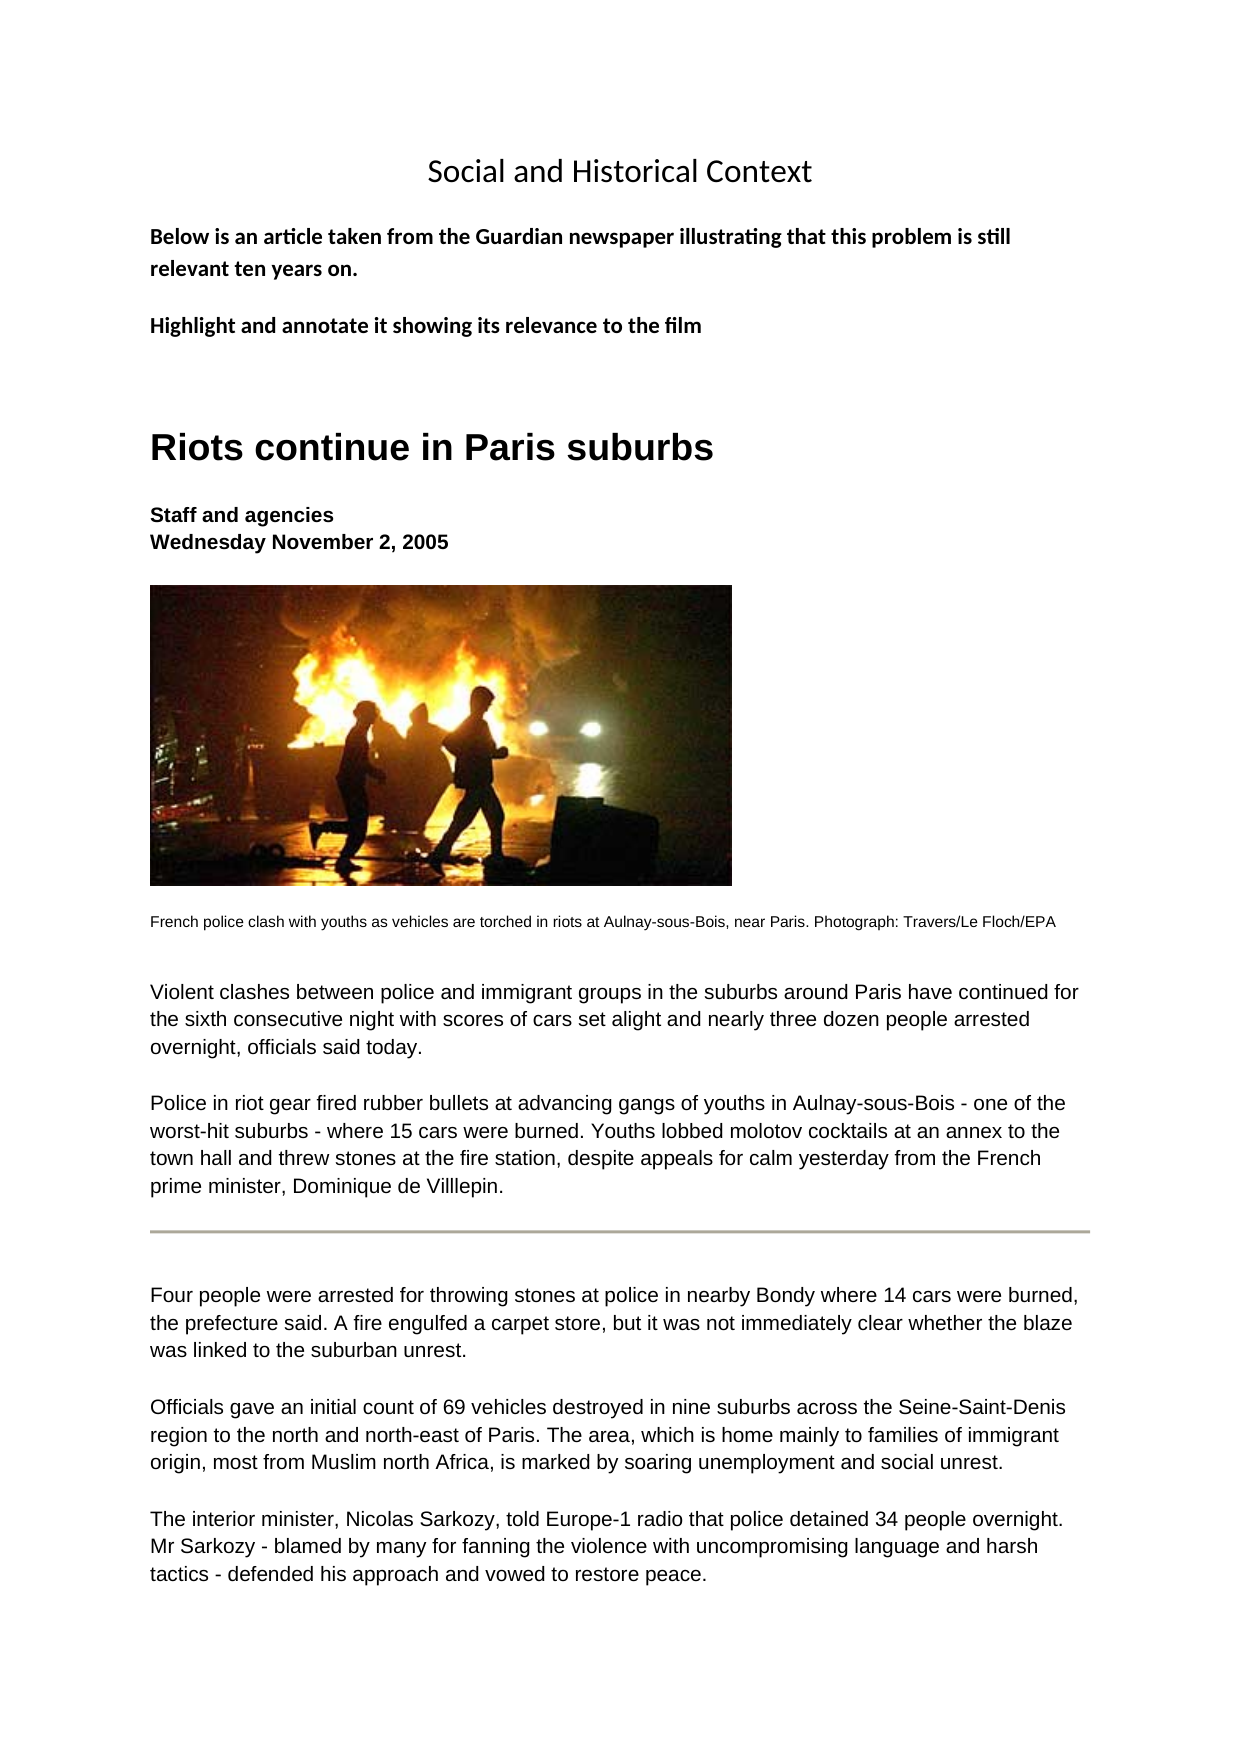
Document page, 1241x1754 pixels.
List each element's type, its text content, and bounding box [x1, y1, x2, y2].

text Violent clashes between police and immigrant groups in the suburbs around have continued for the sixth consecutive night with scores of cars set alight and nearly three dozen people arrested overnight, officials said today. [150, 979, 1090, 1058]
text Highlight and annotate it showing its relevance to the film [150, 311, 1090, 339]
picture [150, 585, 732, 886]
text The interior minister, Nicolas Sarkozy, told Europe-1 radio that police detained 34 people overnight. Mr Sarkozy - blamed by many for fanning the violence with uncompromising language and harsh tactics - defended his approach and vowed to restore peace. [150, 1507, 1090, 1586]
text Below is an article taken from the Guardian newspaper illustrating that this problem is still relevant ten years on. [150, 222, 1090, 282]
text Police in riot gear fired rubber bullets at advancing gangs of youths in - one of the worst-hit suburbs - where 15 cars were burned. Youths lobbed molotov cocktails at an annex to the town hall and threw stones at the fire station, despite appeals for calm yesterday from the French prime minister, Dominique de Villlepin. [150, 1091, 1090, 1198]
text Four people were arrested for throwing stones at police in nearby Bondy where 14 cars were burned, the prefecture said. A fire engulfed a carpet store, but it was not immediately clear whether the blaze was linked to the suburban unrest. [150, 1283, 1090, 1362]
text Social and Historical Context [150, 150, 1090, 191]
text Officials gave an initial count of 69 vehicles destroyed in nine suburbs across the Seine-Saint-Denis region to the north and north-east of . The area, which is home mainly to families of immigrant origin, most from Muslim north Africa, is marked by soaring unemployment and social unrest. [150, 1395, 1090, 1474]
